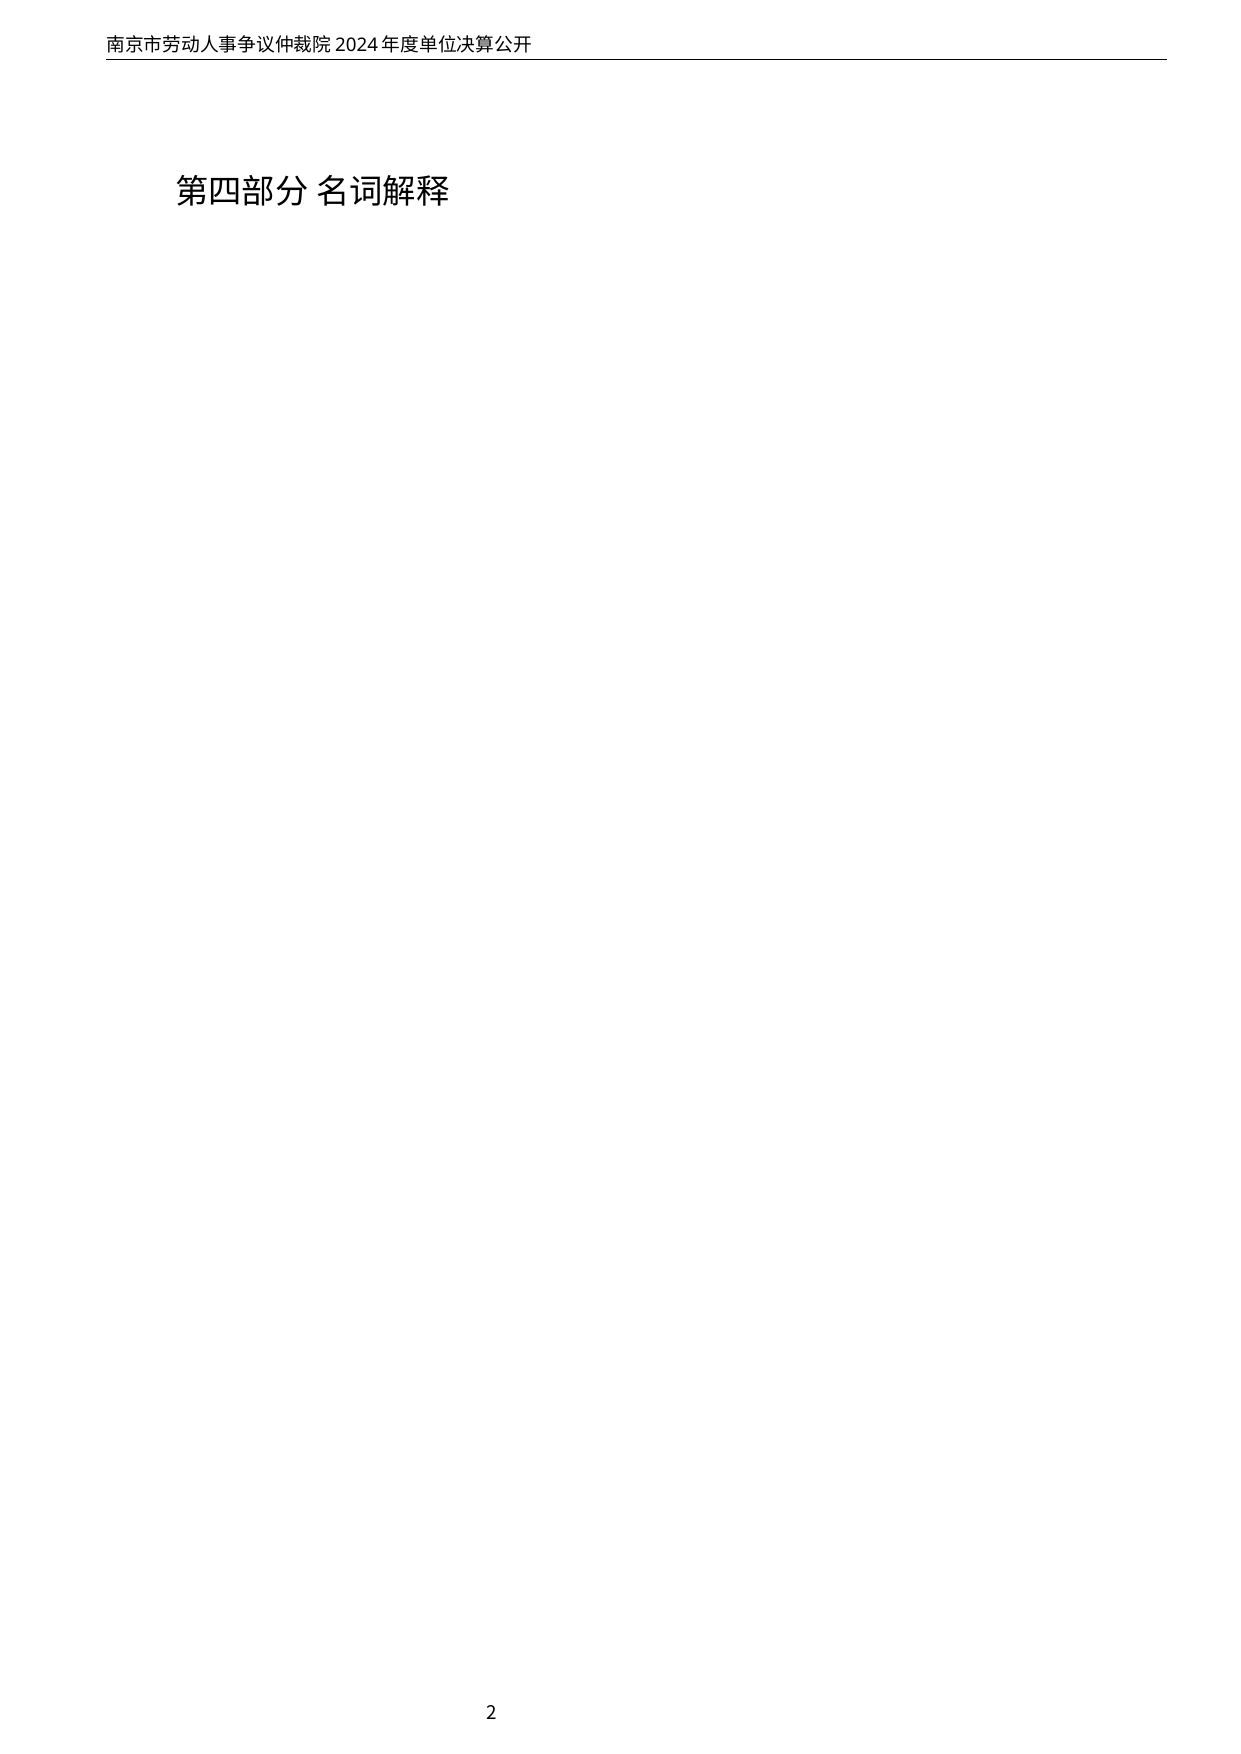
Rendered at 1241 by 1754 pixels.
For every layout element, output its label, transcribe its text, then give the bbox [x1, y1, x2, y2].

text 第四部分 名词解释 [175, 164, 1167, 213]
